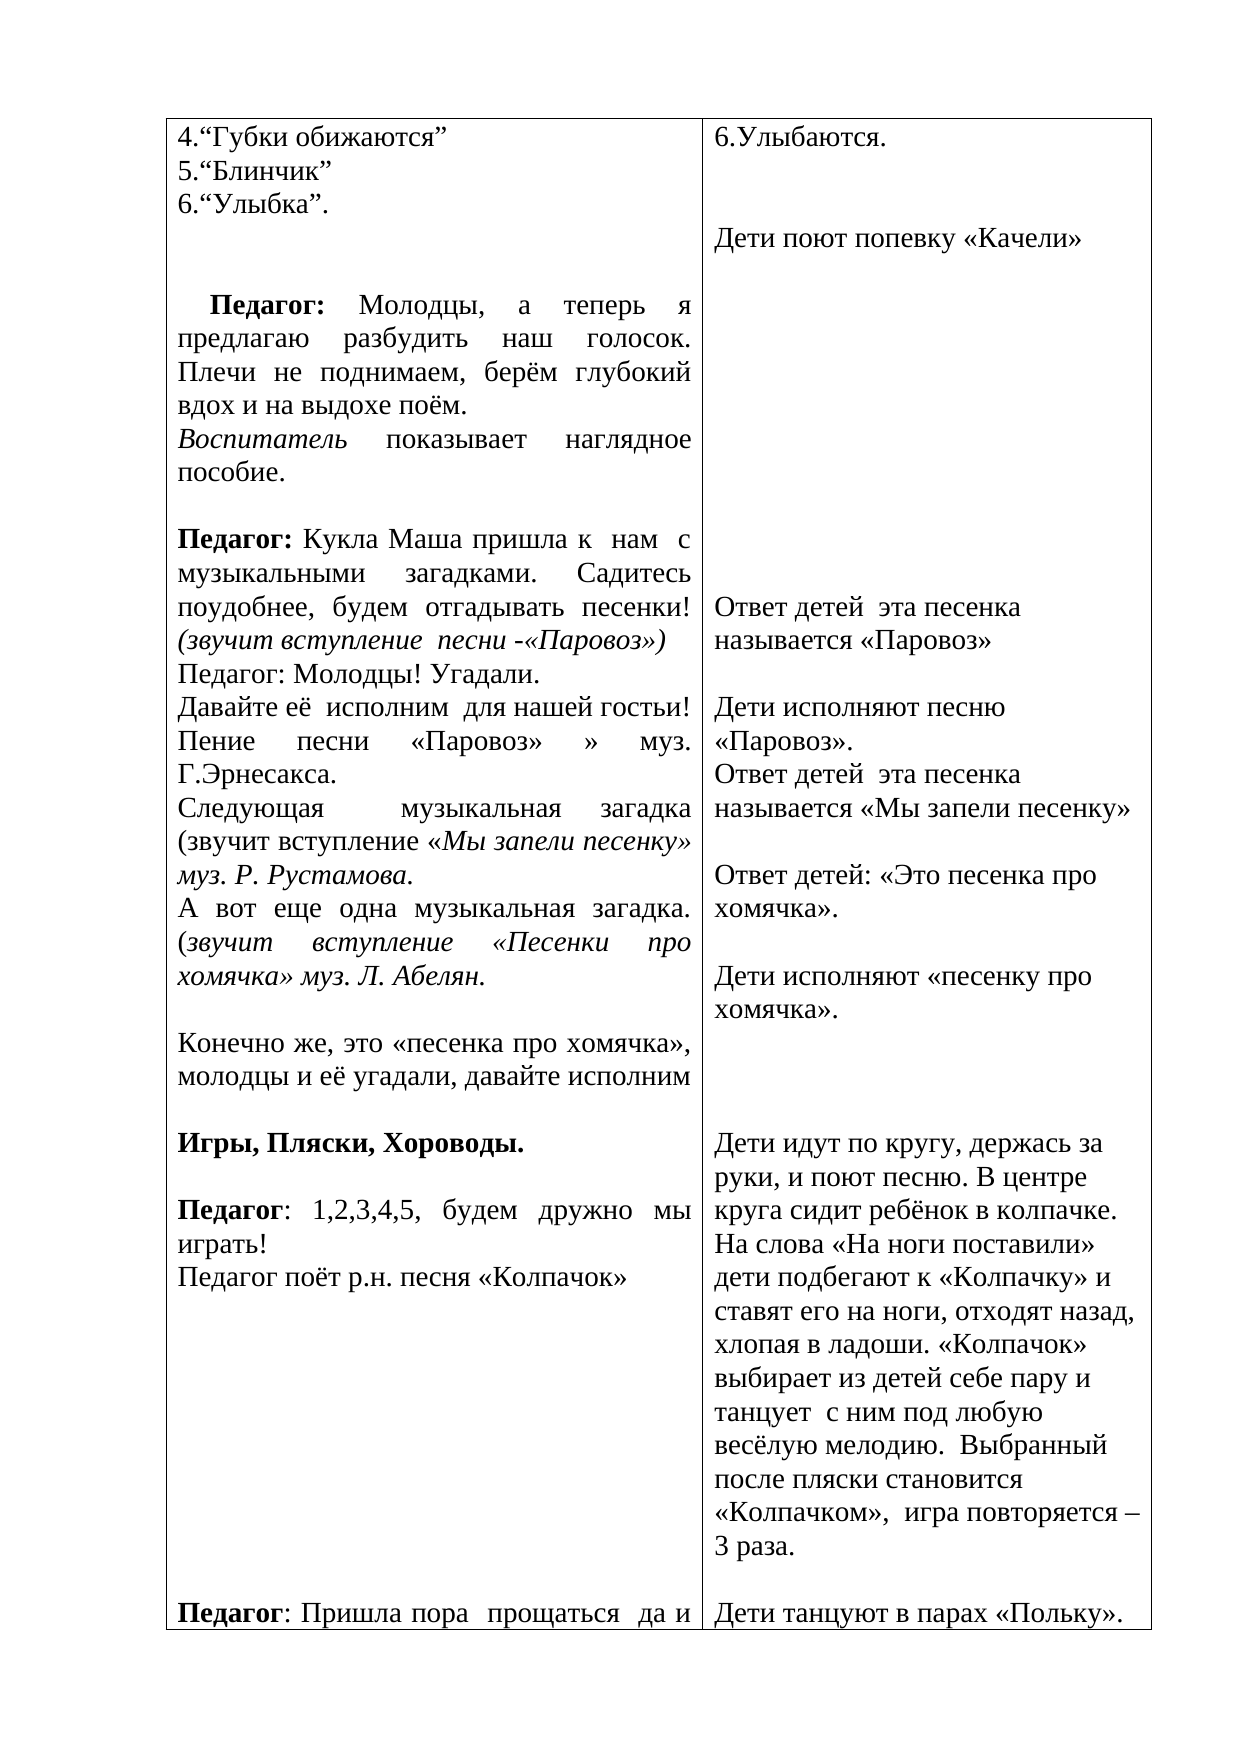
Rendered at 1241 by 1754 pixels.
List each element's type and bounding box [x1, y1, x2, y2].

table_cell [703, 119, 1151, 1628]
table_cell [167, 119, 702, 1628]
